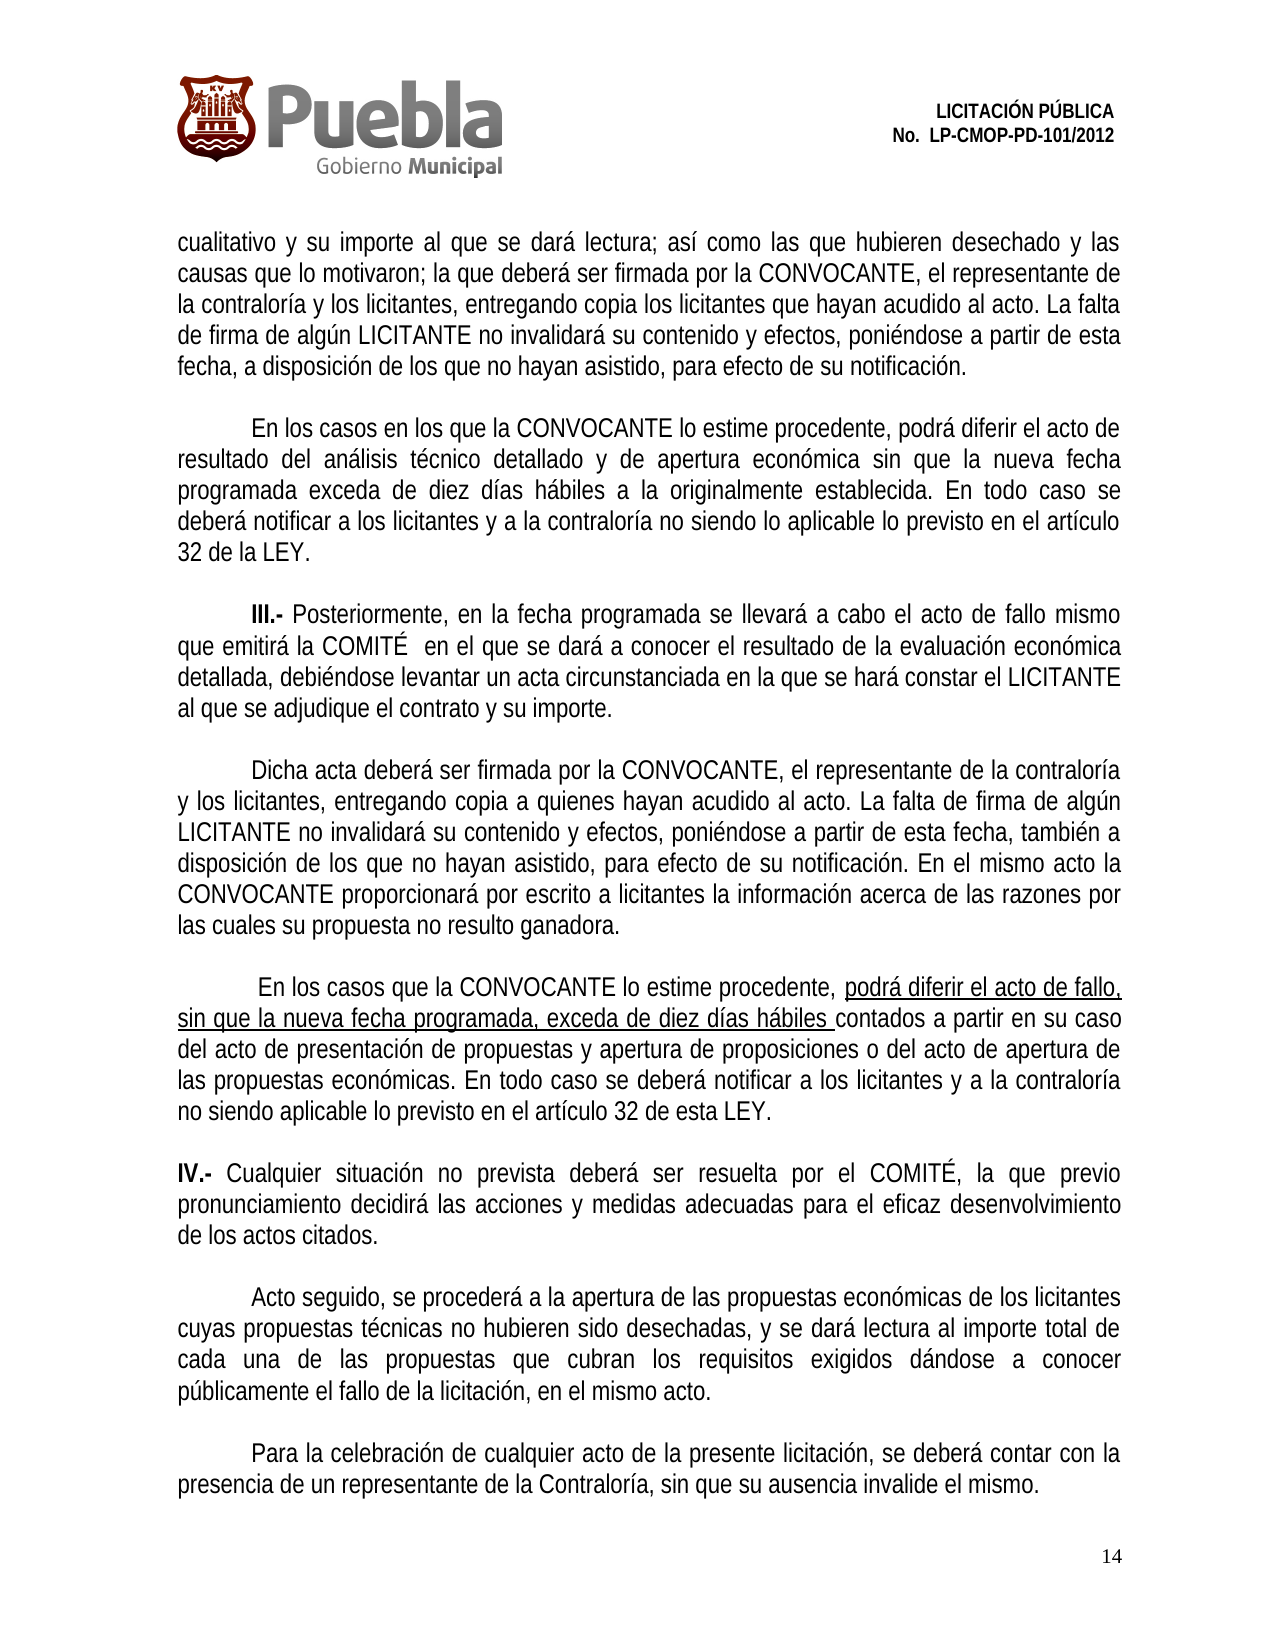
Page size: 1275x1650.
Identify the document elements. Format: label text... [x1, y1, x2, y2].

text Dicha acta deberá ser firmada por la CONVOCANTE, el representante de la contraloría y los licitantes, entregando copia a quienes hayan acudido al acto. La falta de firma de algún LICITANTE no invalidará su contenido y efectos, poniéndose a partir de esta fecha, también a disposición de los que no hayan asistido, para efecto de su notificación. En el mismo acto la CONVOCANTE proporcionará por escrito a licitantes la información acerca de las razones por las cuales su propuesta no resulto ganadora. [177, 754, 1122, 940]
text En los casos que la CONVOCANTE lo estime procedente, podrá diferir el acto de fallo, sin que la nueva fecha programada, exceda de diez días hábiles contados a partir en su caso del acto de presentación de propuestas y apertura de proposiciones o del acto de apertura de las propuestas económicas. En todo caso se deberá notificar a los licitantes y a la contraloría no siendo aplicable lo previsto en el artículo 32 de esta LEY. [177, 971, 1122, 1126]
text En los casos en los que la CONVOCANTE lo estime procedente, podrá diferir el acto de resultado del análisis técnico detallado y de apertura económica sin que la nueva fecha programada exceda de diez días hábiles a la originalmente establecida. En todo caso se deberá notificar a los licitantes y a la contraloría no siendo lo aplicable lo previsto en el artículo 32 de la LEY. [177, 412, 1122, 568]
picture [177, 75, 502, 178]
text III.- Posteriormente, en la fecha programada se llevará a cabo el acto de fallo mismo que emitirá la COMITÉ en el que se dará a conocer el resultado de la evaluación económica detallada, debiéndose levantar un acta circunstanciada en la que se hará constar el LICITANTE al que se adjudique el contrato y su importe. [177, 599, 1122, 723]
text IV.- Cualquier situación no prevista deberá ser resuelta por el COMITÉ, la que previo pronunciamiento decidirá las acciones y medidas adecuadas para el eficaz desenvolvimiento de los actos citados. [177, 1157, 1122, 1251]
text Acto seguido, se procederá a la apertura de las propuestas económicas de los licitantes cuyas propuestas técnicas no hubieren sido desechadas, y se dará lectura al importe total de cada una de las propuestas que cubran los requisitos exigidos dándose a conocer públicamente el fallo de la licitación, en el mismo acto. [177, 1282, 1122, 1406]
text Para la celebración de cualquier acto de la presente licitación, se deberá contar con la presencia de un representante de la Contraloría, sin que su ausencia invalide el mismo. [177, 1437, 1122, 1499]
